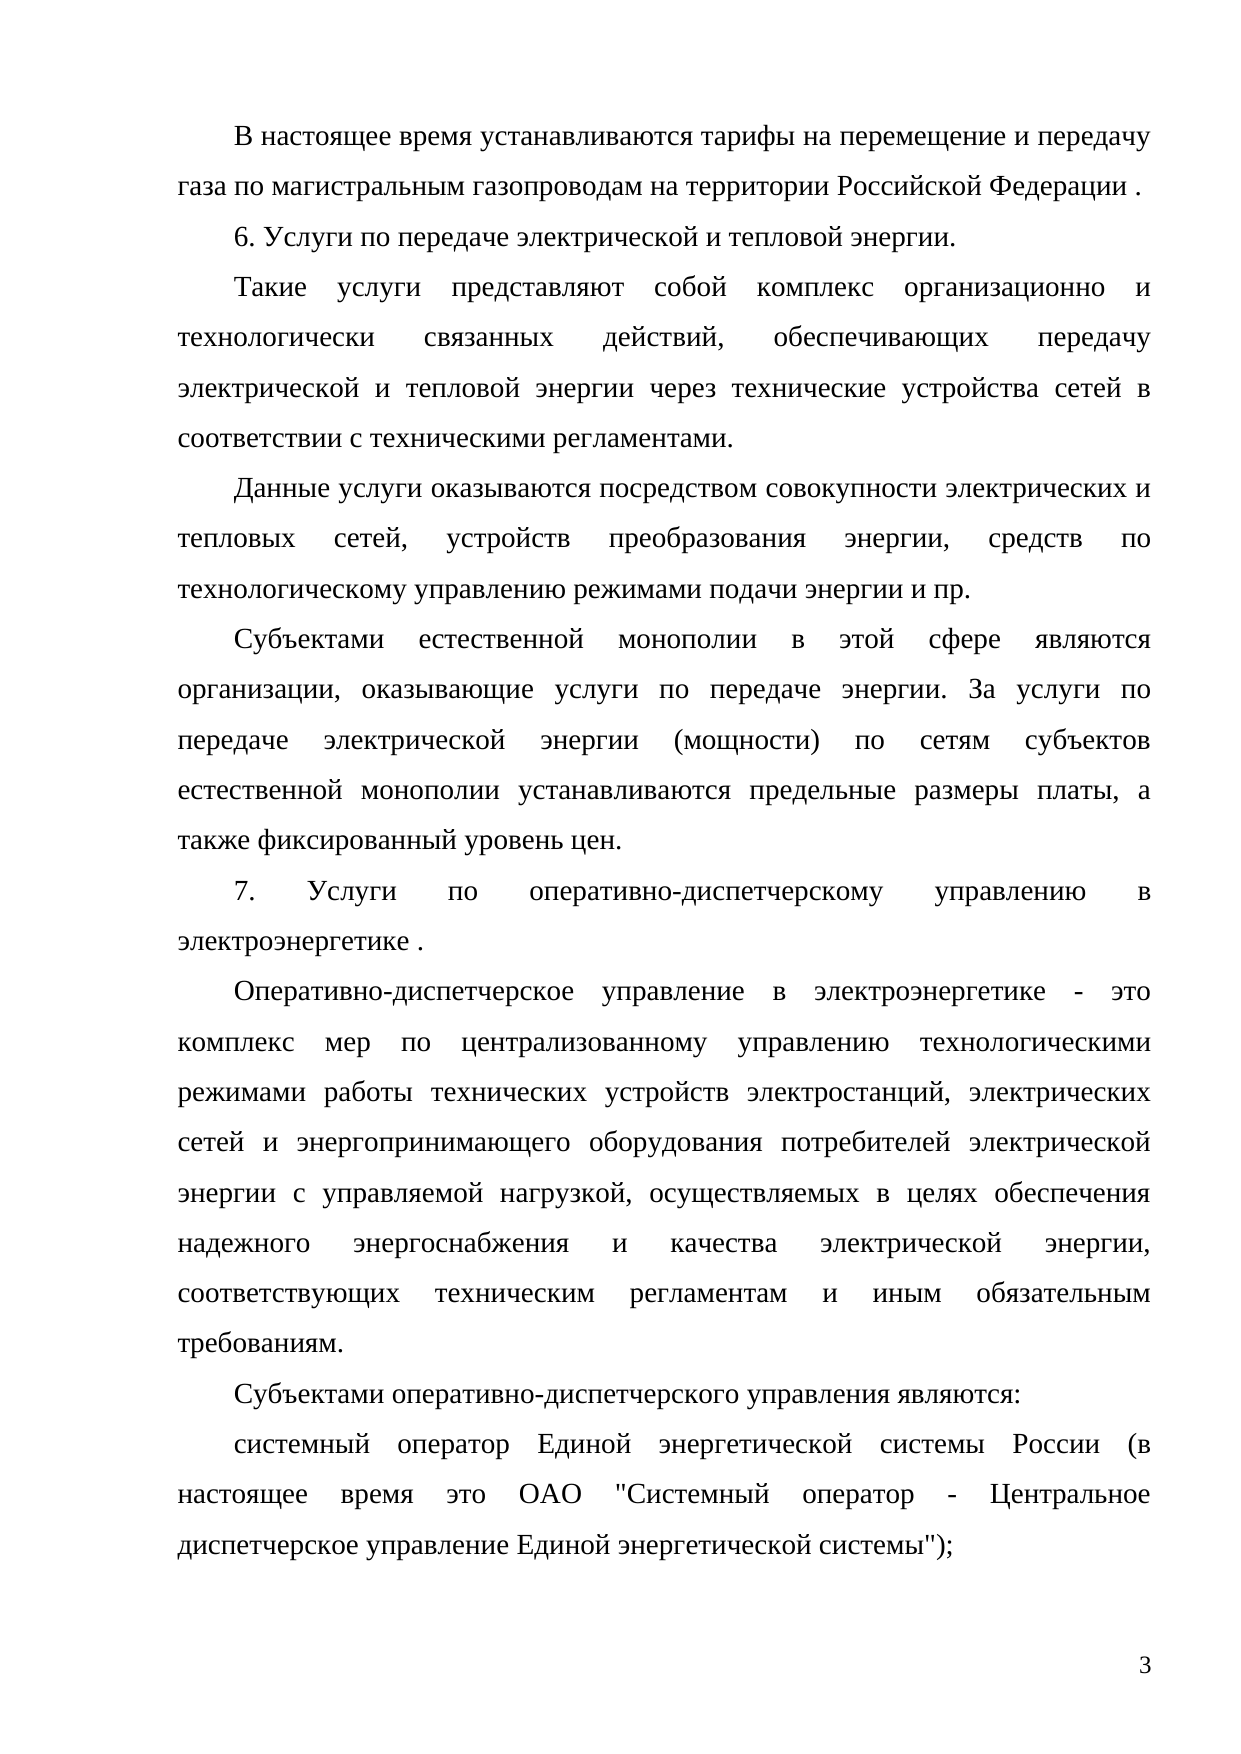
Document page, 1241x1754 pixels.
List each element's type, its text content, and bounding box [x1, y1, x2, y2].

text 7. Услуги по оперативно-диспетчерскому управлению в электроэнергетике . [177, 873, 1152, 957]
text В настоящее время устанавливаются тарифы на перемещение и передачу газа по магистральным газопроводам на территории Российской Федерации . [177, 118, 1152, 202]
text Оперативно-диспетчерское управление в электроэнергетике - это комплекс мер по централизованному управлению технологическими режимами работы технических устройств электростанций, электрических сетей и энергопринимающего оборудования потребителей электрической энергии с управляемой нагрузкой, осуществляемых в целях обеспечения надежного энергоснабжения и качества электрической энергии, соответствующих техническим регламентам и иным обязательным требованиям. [177, 973, 1152, 1359]
text системный оператор Единой энергетической системы России (в настоящее время это ОАО "Системный оператор - Центральное диспетчерское управление Единой энергетической системы"); [177, 1426, 1152, 1560]
text 6. Услуги по передаче электрической и тепловой энергии. [177, 219, 1152, 252]
text Такие услуги представляют собой комплекс организационно и технологически связанных действий, обеспечивающих передачу электрической и тепловой энергии через технические устройства сетей в соответствии с техническими регламентами. [177, 269, 1152, 453]
text Субъектами оперативно-диспетчерского управления являются: [177, 1376, 1152, 1409]
text Субъектами естественной монополии в этой сфере являются организации, оказывающие услуги по передаче энергии. За услуги по передаче электрической энергии (мощности) по сетям субъектов естественной монополии устанавливаются предельные размеры платы, а также фиксированный уровень цен. [177, 621, 1152, 856]
text Данные услуги оказываются посредством совокупности электрических и тепловых сетей, устройств преобразования энергии, средств по технологическому управлению режимами подачи энергии и пр. [177, 470, 1152, 604]
